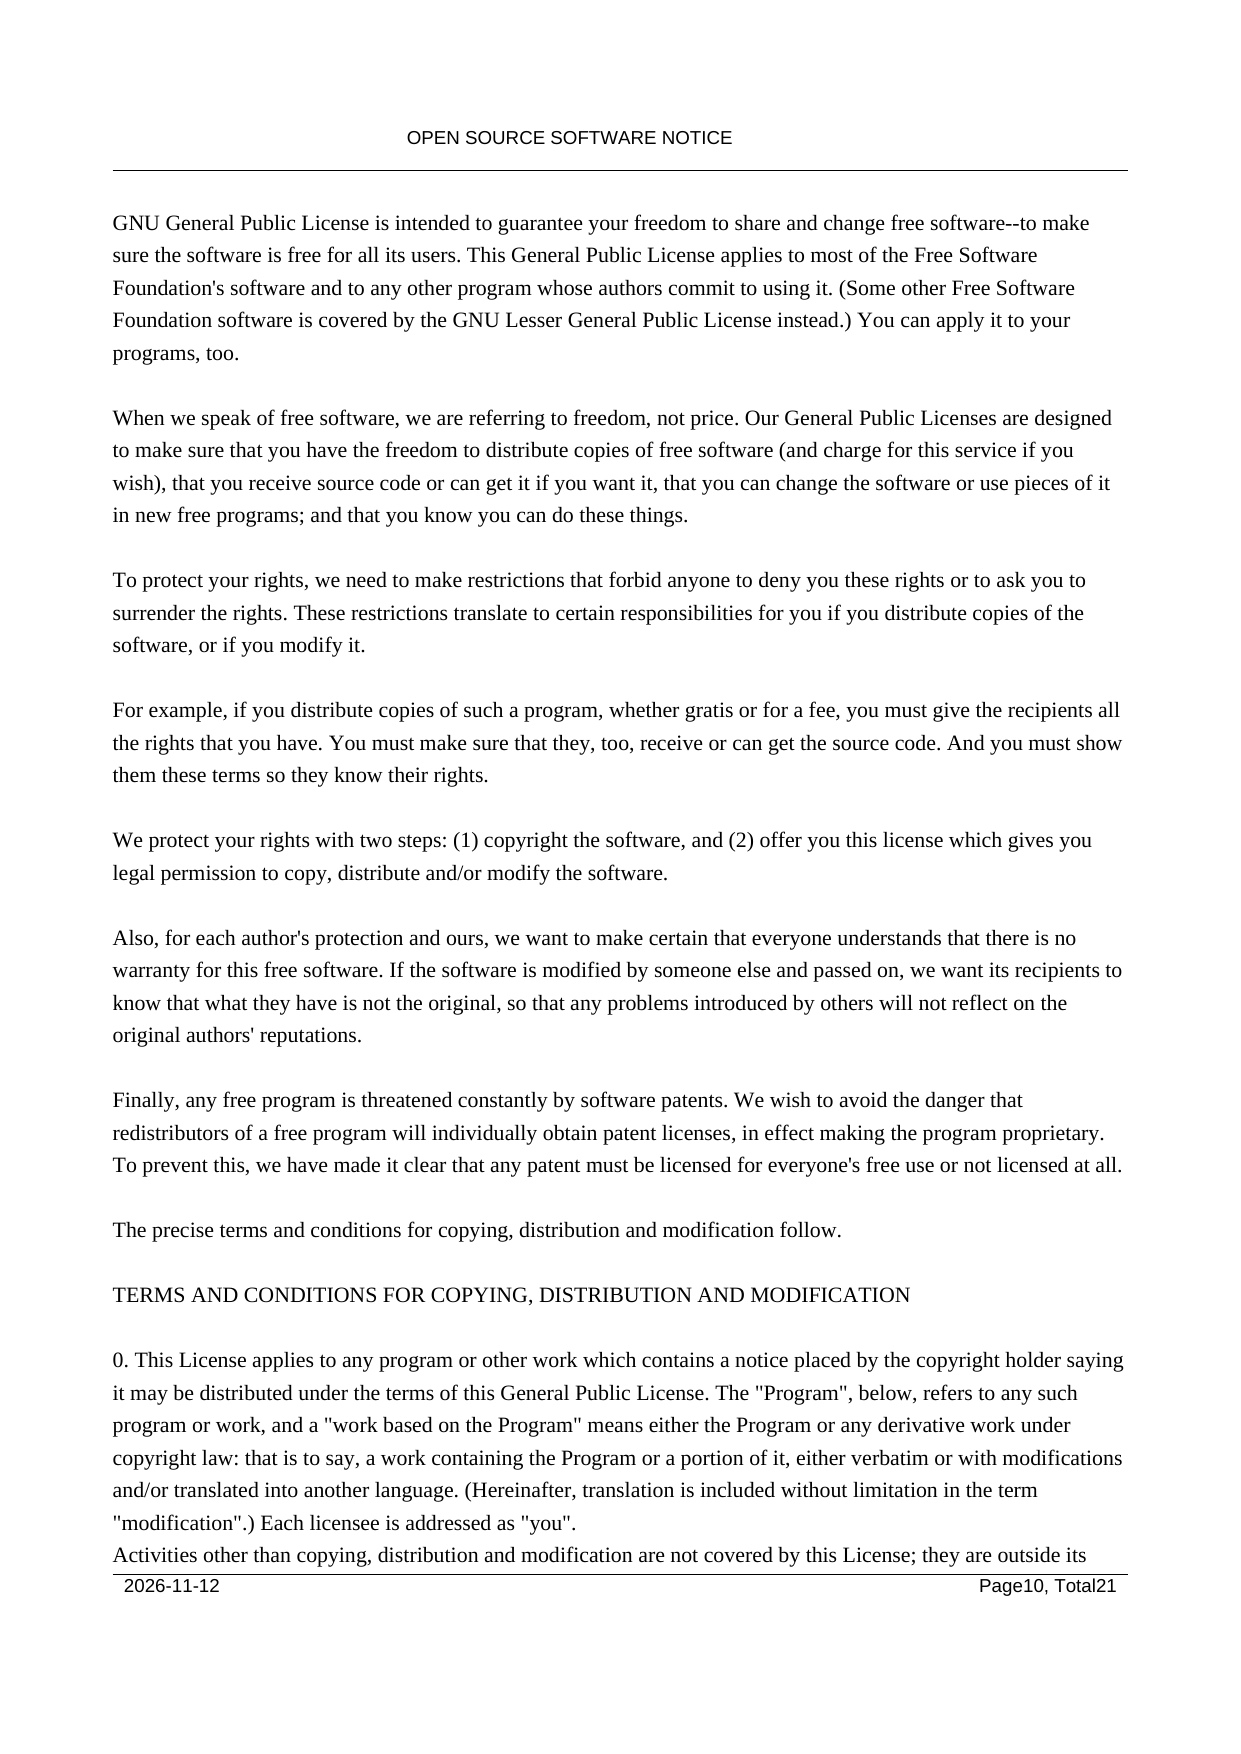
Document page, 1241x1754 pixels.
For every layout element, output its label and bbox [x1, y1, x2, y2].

text [112, 206, 1128, 1571]
